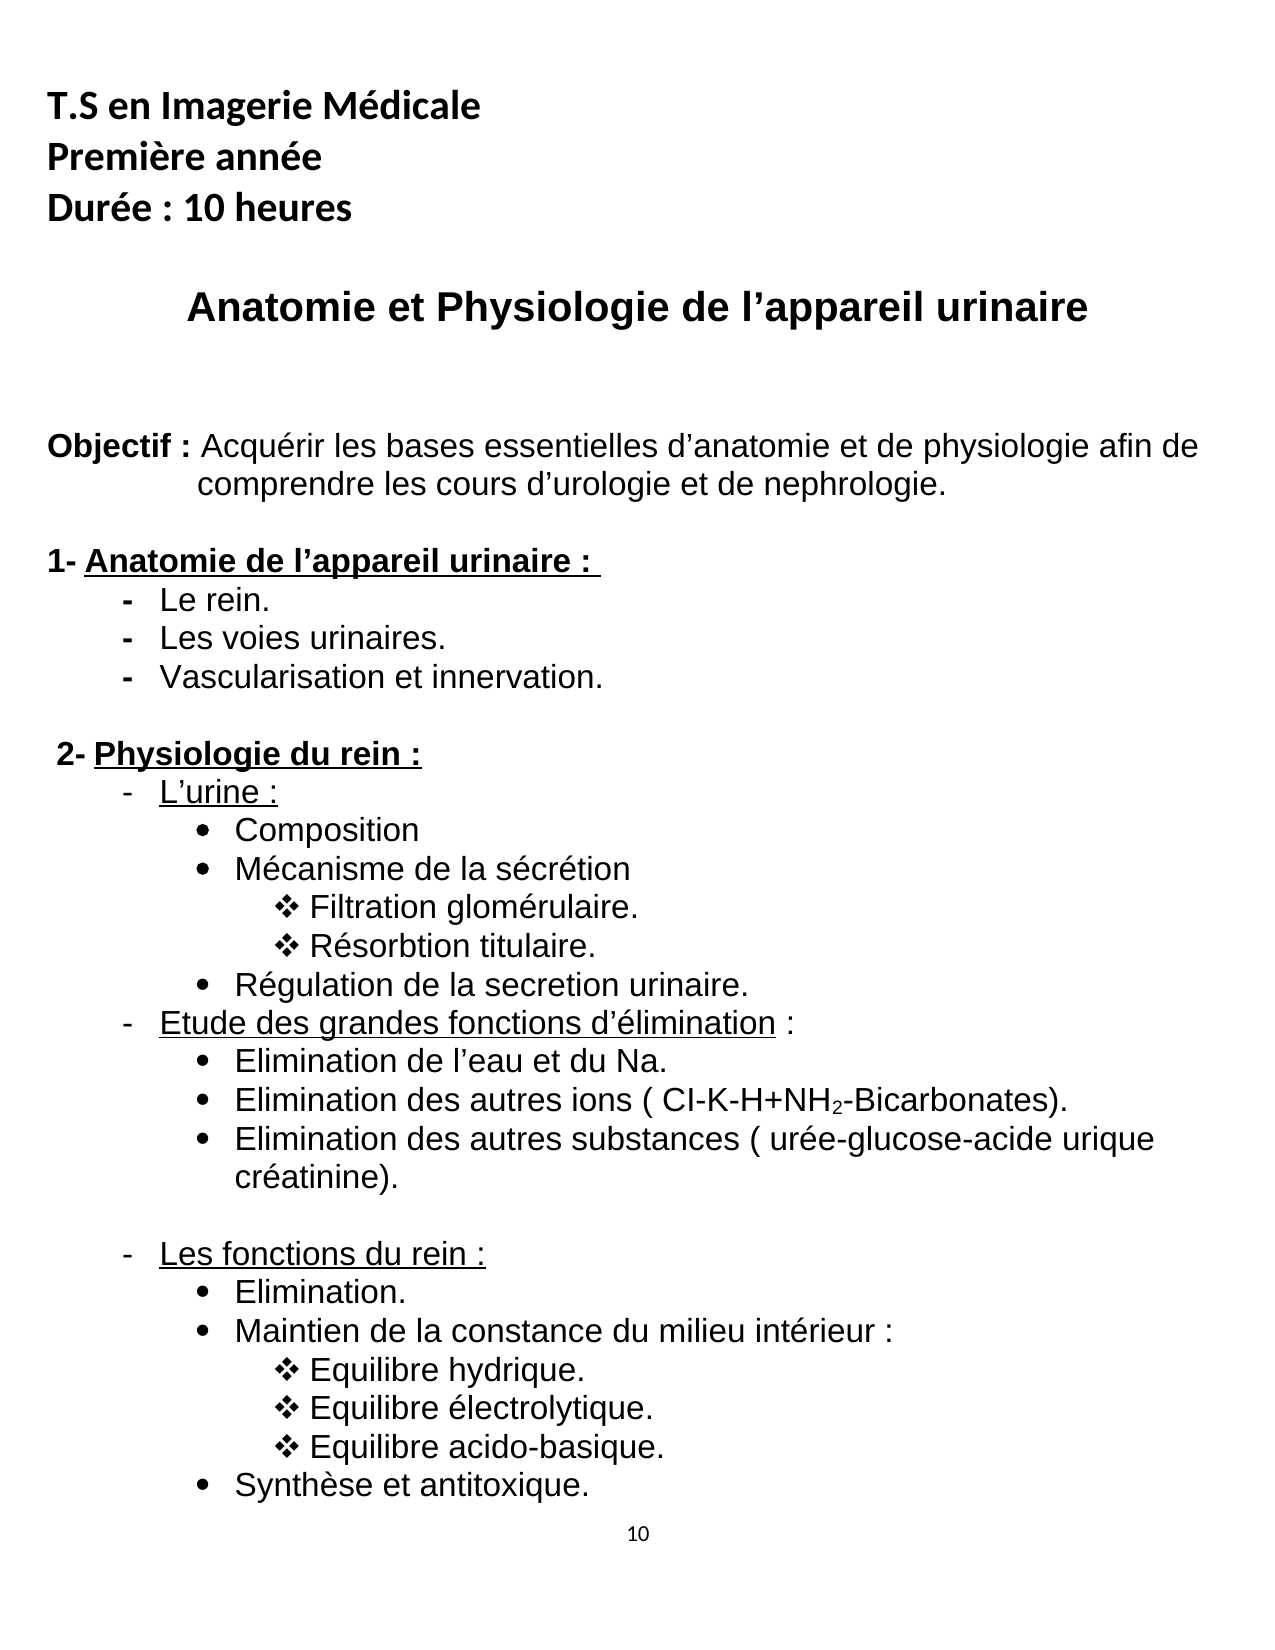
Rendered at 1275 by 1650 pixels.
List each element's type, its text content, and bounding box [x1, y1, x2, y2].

list Etude des grandes fonctions d’élimination : [122, 1003, 1228, 1042]
text Durée : 10 heures [47, 181, 1228, 231]
list Equilibre hydrique. [272, 1349, 1228, 1388]
text Anatomie et Physiologie de l’appareil urinaire [47, 282, 1228, 330]
text T.S en Imagerie Médicale [47, 79, 1228, 130]
list Elimination des autres ions ( CI-K-H+NH2-Bicarbonates). [197, 1080, 1228, 1119]
list Equilibre acido-basique. [272, 1427, 1228, 1465]
list Elimination de l’eau et du Na. [197, 1042, 1228, 1080]
list Equilibre électrolytique. [272, 1388, 1228, 1427]
list Anatomie de l’appareil urinaire : [47, 541, 1228, 580]
list Maintien de la constance du milieu intérieur : [197, 1311, 1228, 1349]
list Composition [197, 810, 1228, 849]
list Synthèse et antitoxique. [197, 1465, 1228, 1504]
list Résorbtion titulaire. [272, 926, 1228, 964]
text Première année [47, 130, 1228, 181]
list Filtration glomérulaire. [272, 887, 1228, 926]
list Régulation de la secretion urinaire. [197, 964, 1228, 1003]
list L’urine : [122, 772, 1228, 810]
list Les fonctions du rein : [122, 1234, 1228, 1272]
list Elimination des autres substances ( urée-glucose-acide urique créatinine). [197, 1119, 1228, 1196]
list Les voies urinaires. [122, 618, 1228, 657]
text Objectif : Acquérir les bases essentielles d’anatomie et de physiologie afin de comprendre les cours d’urologie et de nephrologie. [47, 426, 1228, 503]
list Le rein. [122, 580, 1228, 618]
list Physiologie du rein : [56, 733, 1228, 772]
list Mécanisme de la sécrétion [197, 849, 1228, 887]
list Elimination. [197, 1272, 1228, 1311]
list Vascularisation et innervation. [122, 657, 1228, 695]
